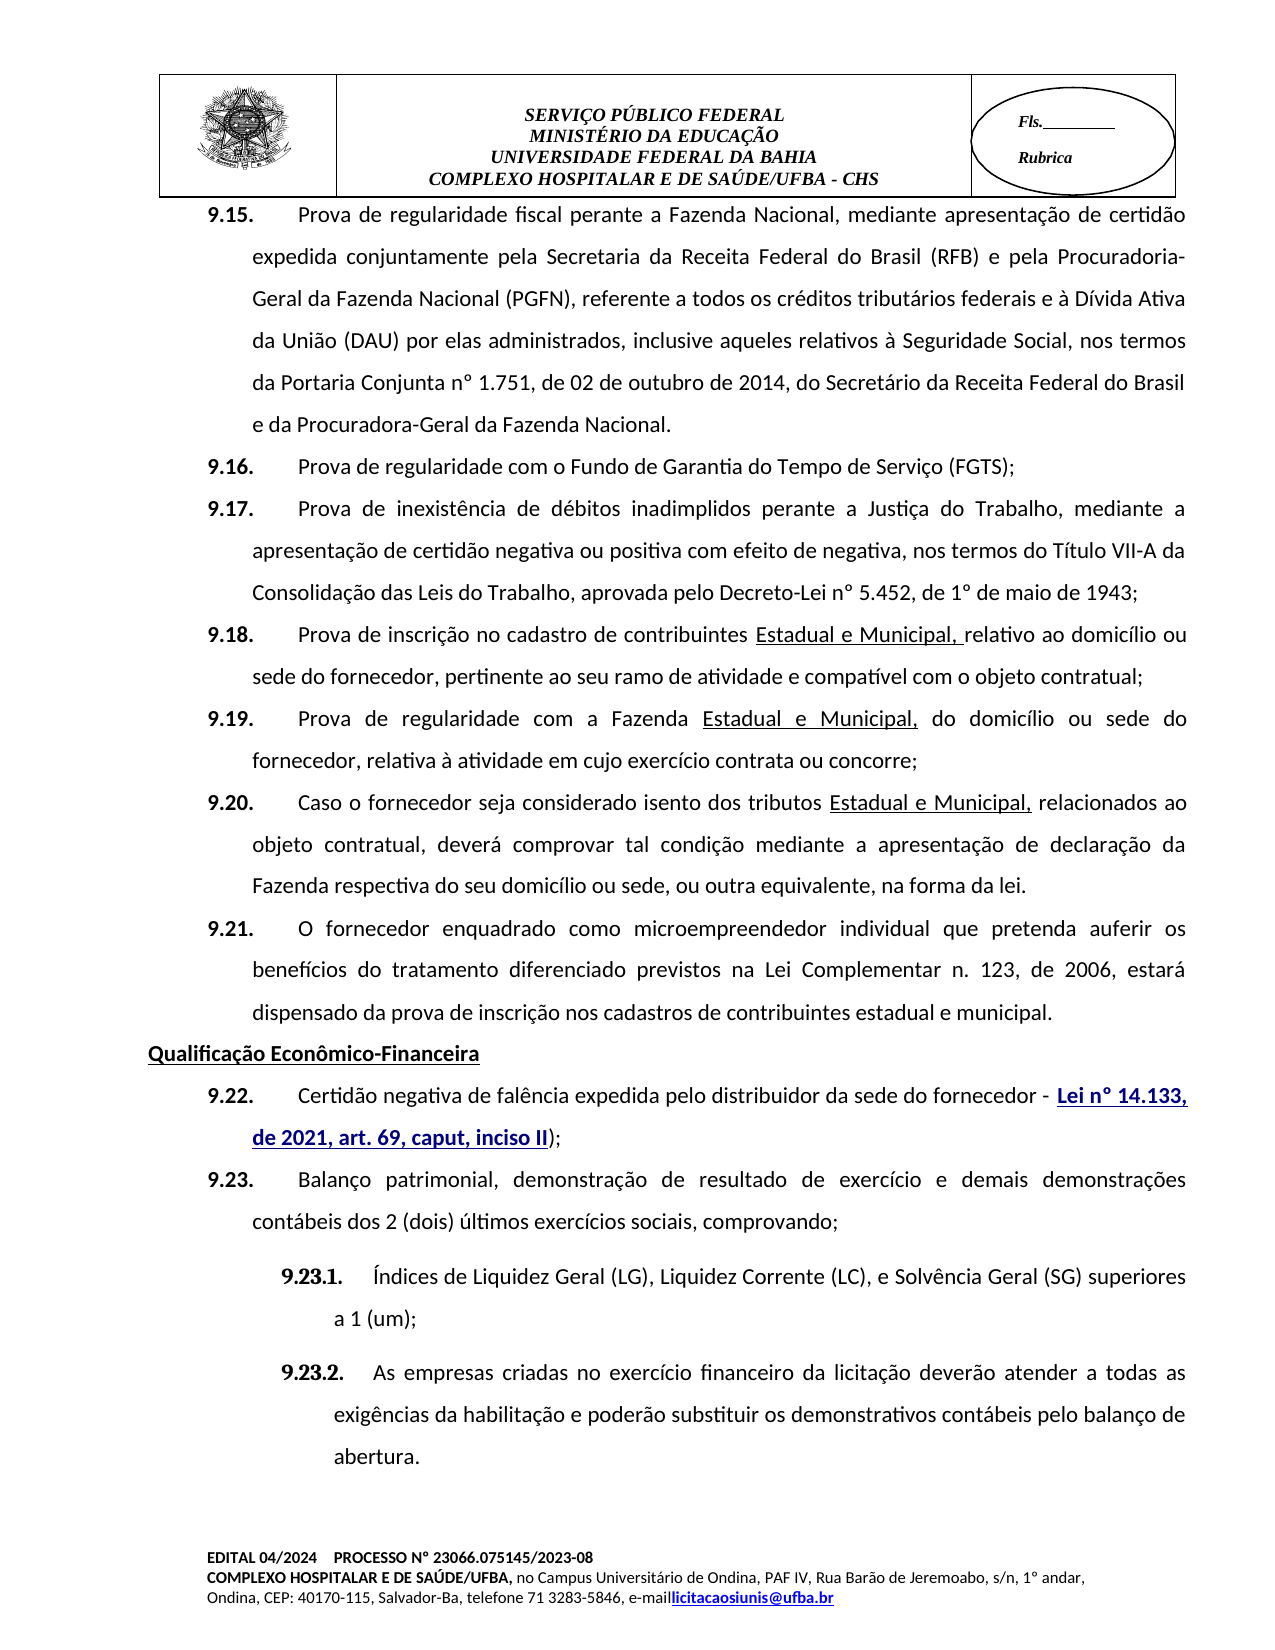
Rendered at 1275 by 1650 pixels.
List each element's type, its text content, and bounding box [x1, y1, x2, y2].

text Balanço patrimonial, demonstração de resultado de exercício e demais demonstrações contábeis dos 2 (dois) últimos exercícios sociais, comprovando; [207, 1166, 1187, 1236]
picture [197, 86, 292, 170]
text Qualificação Econômico-Financeira [148, 1039, 1187, 1068]
text Prova de inexistência de débitos inadimplidos perante a Justiça do Trabalho, mediante a apresentação de certidão negativa ou positiva com efeito de negativa, nos termos do Título VII-A da Consolidação das Leis do Trabalho, aprovada pelo Decreto-Lei nº 5.452, de 1º de maio de 1943; [207, 494, 1187, 606]
text O fornecedor enquadrado como microempreendedor individual que pretenda auferir os benefícios do tratamento diferenciado previstos na Lei Complementar n. 123, de 2006, estará dispensado da prova de inscrição nos cadastros de contribuintes estadual e municipal. [207, 914, 1187, 1026]
text Prova de regularidade com a Fazenda Estadual e Municipal, do domicílio ou sede do fornecedor, relativa à atividade em cujo exercício contrata ou concorre; [207, 704, 1187, 774]
text Prova de regularidade fiscal perante a Fazenda Nacional, mediante apresentação de certidão expedida conjuntamente pela Secretaria da Receita Federal do Brasil (RFB) e pela Procuradoria-Geral da Fazenda Nacional (PGFN), referente a todos os créditos tributários federais e à Dívida Ativa da União (DAU) por elas administrados, inclusive aqueles relativos à Seguridade Social, nos termos da Portaria Conjunta nº 1.751, de 02 de outubro de 2014, do Secretário da Receita Federal do Brasil e da Procuradora-Geral da Fazenda Nacional. [207, 200, 1187, 438]
text Certidão negativa de falência expedida pelo distribuidor da sede do fornecedor - Lei nº 14.133, de 2021, art. 69, caput, inciso II); [207, 1082, 1187, 1152]
text Prova de inscrição no cadastro de contribuintes Estadual e Municipal, relativo ao domicílio ou sede do fornecedor, pertinente ao seu ramo de atividade e compatível com o objeto contratual; [207, 620, 1187, 690]
text Caso o fornecedor seja considerado isento dos tributos Estadual e Municipal, relacionados ao objeto contratual, deverá comprovar tal condição mediante a apresentação de declaração da Fazenda respectiva do seu domicílio ou sede, ou outra equivalente, na forma da lei. [207, 788, 1187, 900]
text Prova de regularidade com o Fundo de Garantia do Tempo de Serviço (FGTS); [207, 452, 1187, 480]
text Índices de Liquidez Geral (LG), Liquidez Corrente (LC), e Solvência Geral (SG) superiores a 1 (um); [281, 1262, 1187, 1332]
text As empresas criadas no exercício financeiro da licitação deverão atender a todas as exigências da habilitação e poderão substituir os demonstrativos contábeis pelo balanço de abertura. [281, 1358, 1187, 1470]
